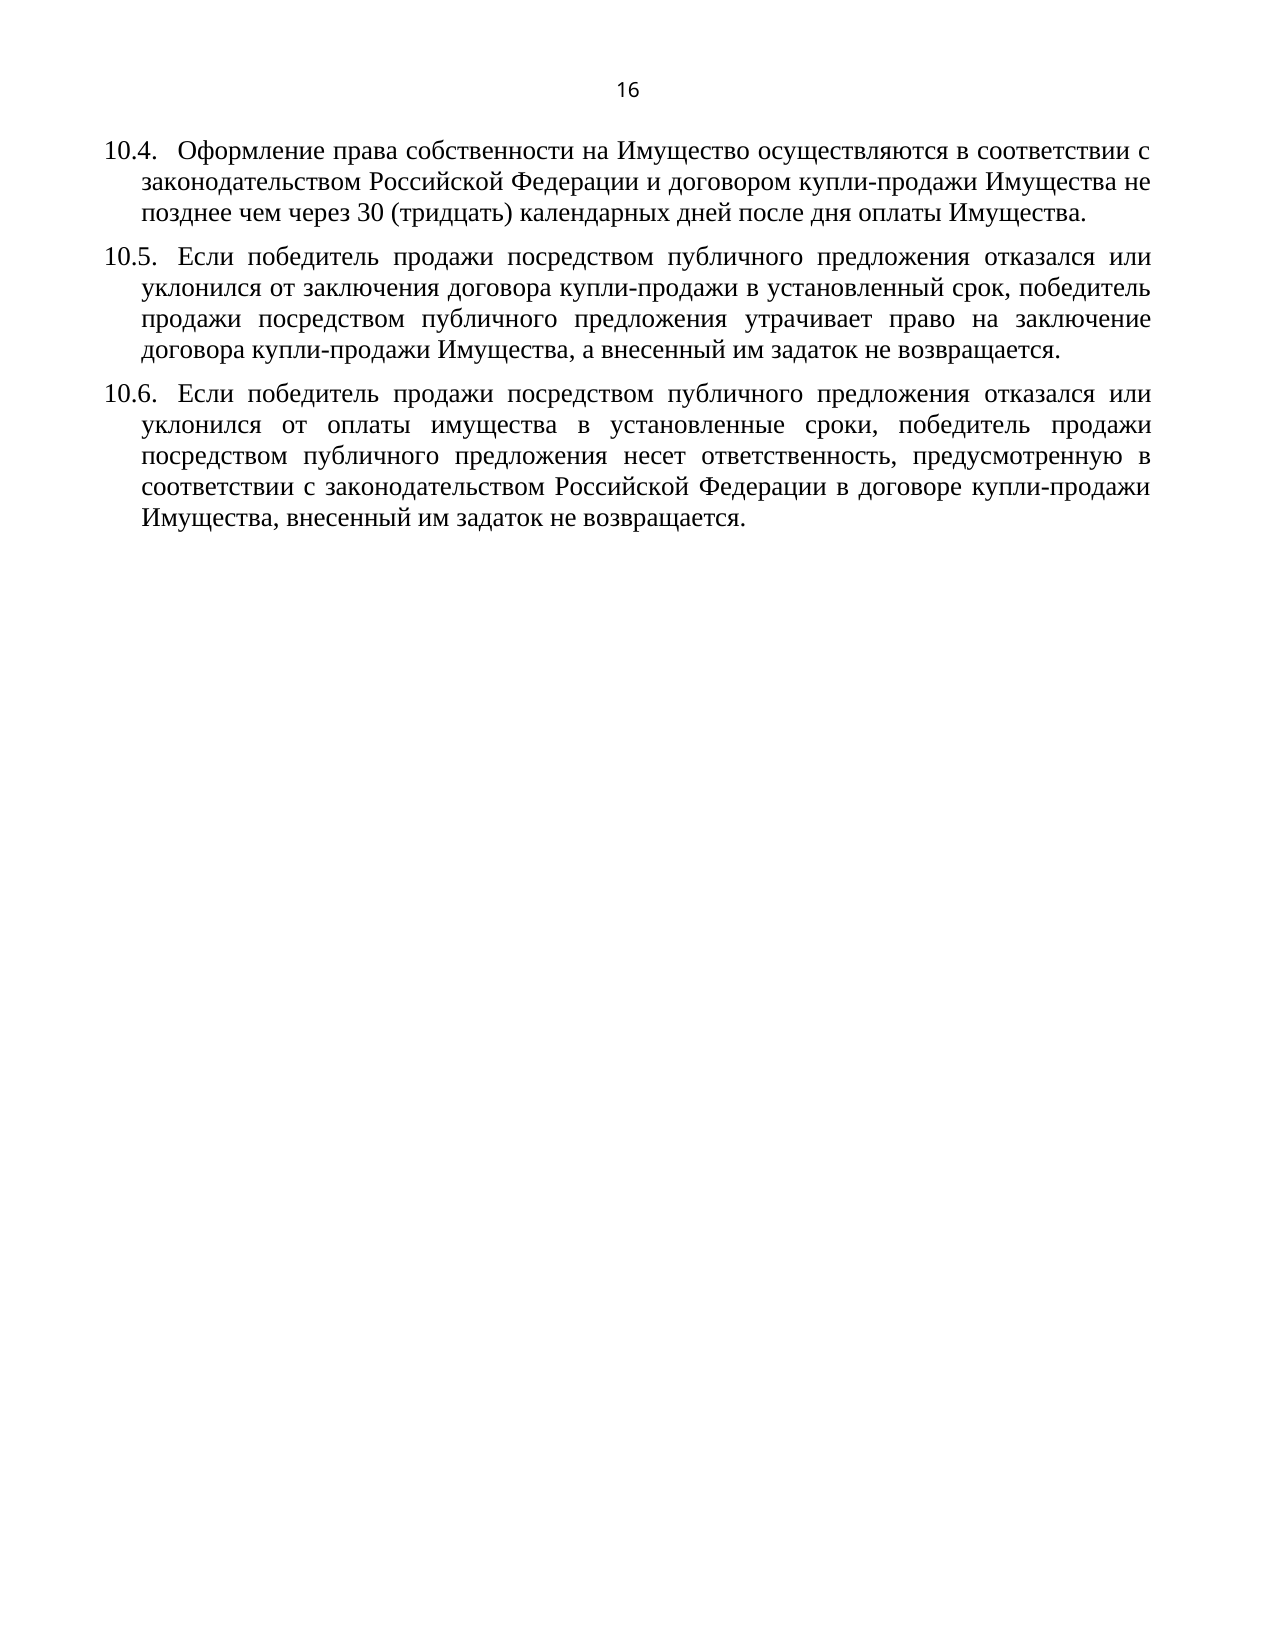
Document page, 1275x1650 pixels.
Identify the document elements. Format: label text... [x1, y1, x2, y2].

list Если победитель продажи посредством публичного предложения отказался или уклонился от заключения договора купли-продажи в установленный срок, победитель продажи посредством публичного предложения утрачивает право на заключение договора купли-продажи Имущества, а внесенный им задаток не возвращается. [103, 240, 1152, 364]
list Оформление права собственности на Имущество осуществляются в соответствии с законодательством Российской Федерации и договором купли-продажи Имущества не позднее чем через 30 (тридцать) календарных дней после дня оплаты Имущества. [103, 134, 1152, 227]
list Если победитель продажи посредством публичного предложения отказался или уклонился от оплаты имущества в установленные сроки, победитель продажи посредством публичного предложения несет ответственность, предусмотренную в соответствии с законодательством Российской Федерации в договоре купли-продажи Имущества, внесенный им задаток не возвращается. [103, 377, 1152, 533]
